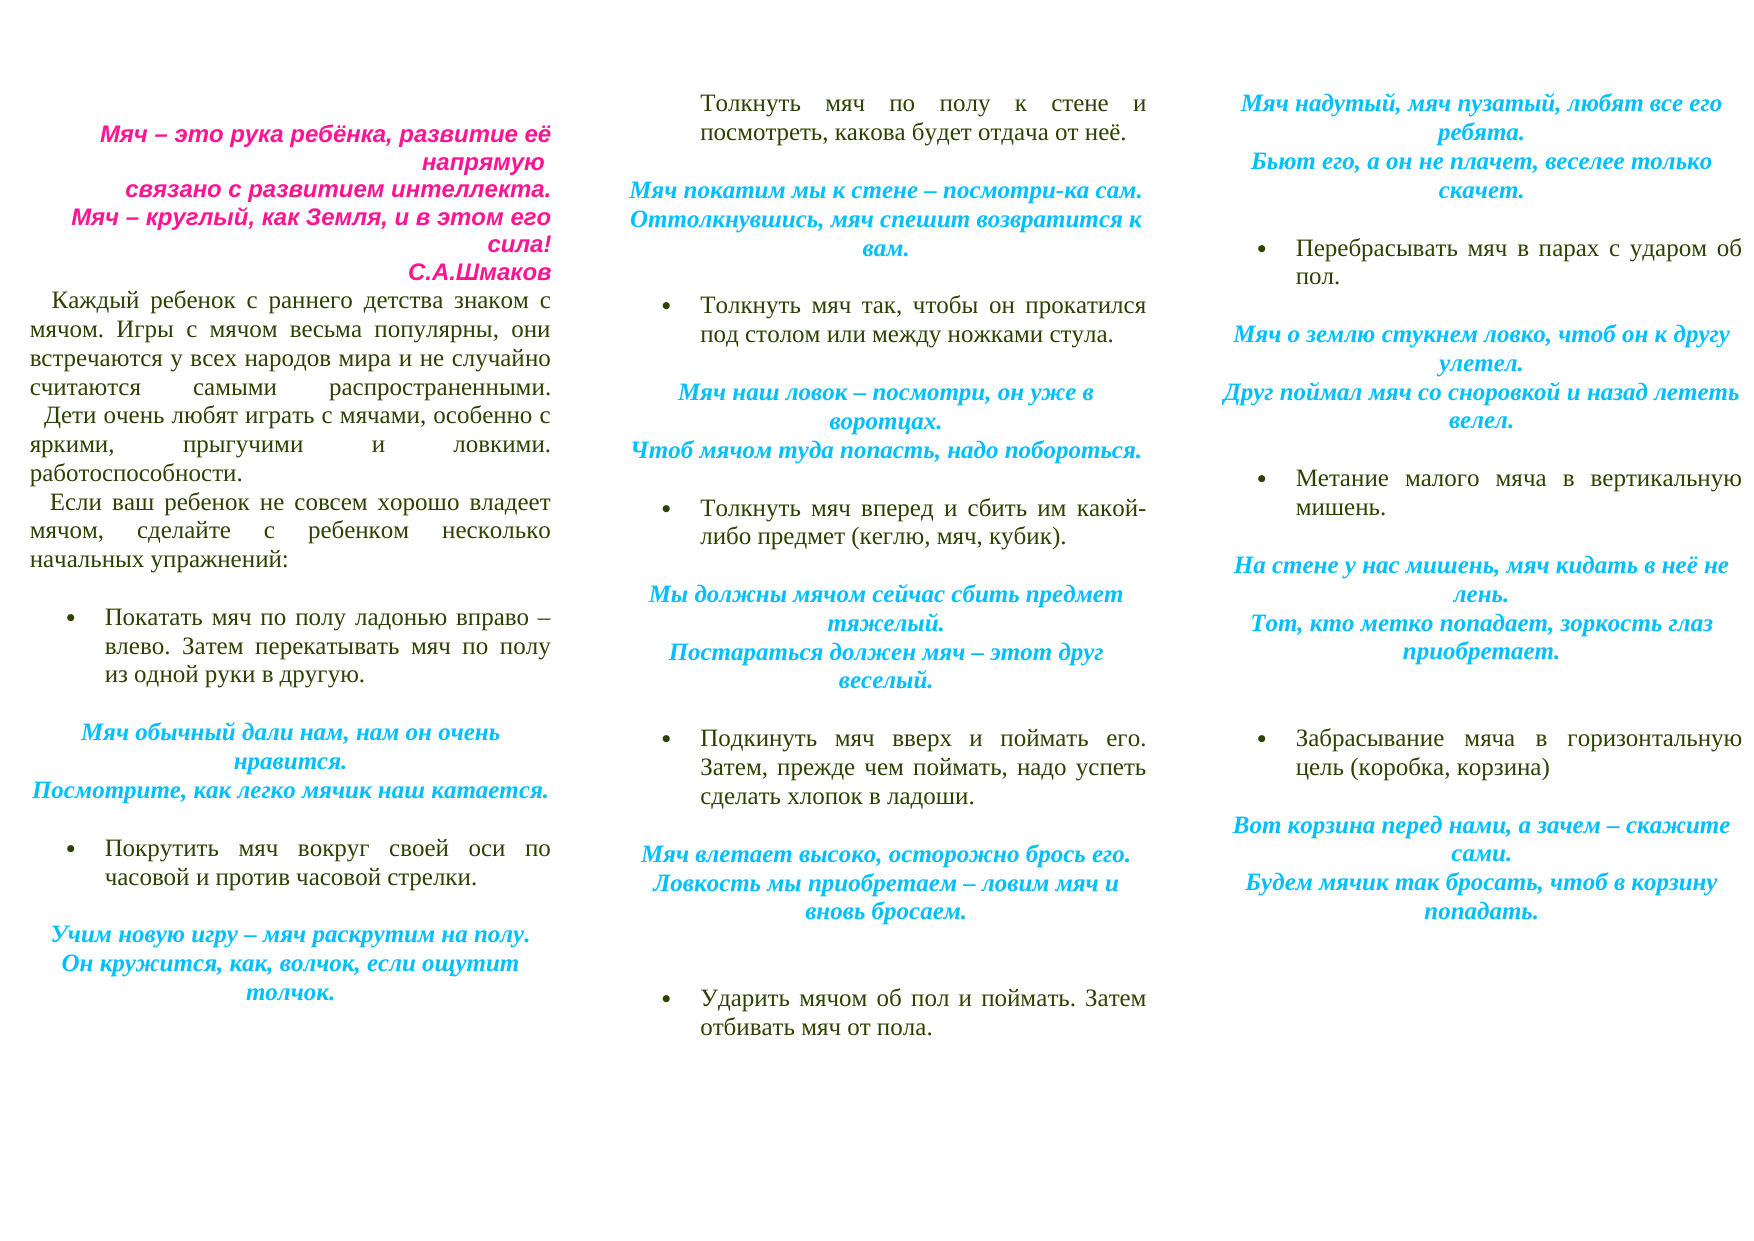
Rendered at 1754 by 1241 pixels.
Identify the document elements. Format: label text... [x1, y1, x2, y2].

text Мяч – это рука ребёнка, развитие её напрямую связано с развитием интеллекта. Мяч – круглый, как Земля, и в этом его сила! С.А.Шмаков [29, 120, 551, 285]
text Мы должны мячом сейчас сбить предмет тяжелый. Постараться должен мяч – этот друг веселый. [625, 579, 1147, 694]
text Мяч о землю стукнем ловко, чтоб он к другу улетел. Друг поймал мяч со сноровкой и назад лететь велел. [1221, 319, 1742, 434]
list Толкнуть мяч вперед и сбить им какой-либо предмет (кеглю, мяч, кубик). [663, 493, 1147, 550]
text Учим новую игру – мяч раскрутим на полу. Он кружится, как, волчок, если ощутит толчок. [29, 919, 551, 1006]
list Толкнуть мяч так, чтобы он прокатился под столом или между ножками стула. [663, 291, 1147, 348]
list Подкинуть мяч вверх и поймать его. Затем, прежде чем поймать, надо успеть сделать хлопок в ладоши. [663, 723, 1147, 810]
text Толкнуть мяч по полу к стене и посмотреть, какова будет отдача от неё. [700, 88, 1147, 146]
list Метание малого мяча в вертикальную мишень. [1258, 463, 1742, 521]
list Перебрасывать мяч в парах с ударом об пол. [1258, 233, 1742, 290]
text Мяч надутый, мяч пузатый, любят все его ребята. Бьют его, а он не плачет, веселее только скачет. [1221, 88, 1742, 203]
text Вот корзина перед нами, а зачем – скажите сами. Будем мячик так бросать, чтоб в корзину попадать. [1221, 810, 1742, 925]
text Мяч влетает высоко, осторожно брось его. Ловкость мы приобретаем – ловим мяч и вновь бросаем. [625, 839, 1147, 925]
text Мяч наш ловок – посмотри, он уже в воротцах. Чтоб мячом туда попасть, надо побороться. [625, 377, 1147, 463]
list Ударить мячом об пол и поймать. Затем отбивать мяч от пола. [663, 983, 1147, 1041]
text Мяч обычный дали нам, нам он очень нравится. Посмотрите, как легко мячик наш катается. [29, 717, 551, 804]
text Каждый ребенок с раннего детства знаком с мячом. Игры с мячом весьма популярны, они встречаются у всех народов мира и не случайно считаются самыми распространенными. Дети очень любят играть с мячами, особенно с яркими, прыгучими и ловкими. работоспособности. Если ваш ребенок не совсем хорошо владеет мячом, сделайте с ребенком несколько начальных упражнений: [29, 285, 551, 573]
list Забрасывание мяча в горизонтальную цель (коробка, корзина) [1258, 723, 1742, 781]
text Мяч покатим мы к стене – посмотри-ка сам. Оттолкнувшись, мяч спешит возвратится к вам. [625, 175, 1147, 261]
list Покрутить мяч вокруг своей оси по часовой и против часовой стрелки. [67, 833, 551, 890]
text На стене у нас мишень, мяч кидать в неё не лень. Тот, кто метко попадает, зоркость глаз приобретает. [1221, 550, 1742, 665]
list Покатать мяч по полу ладонью вправо – влево. Затем перекатывать мяч по полу из одной руки в другую. [67, 602, 551, 688]
